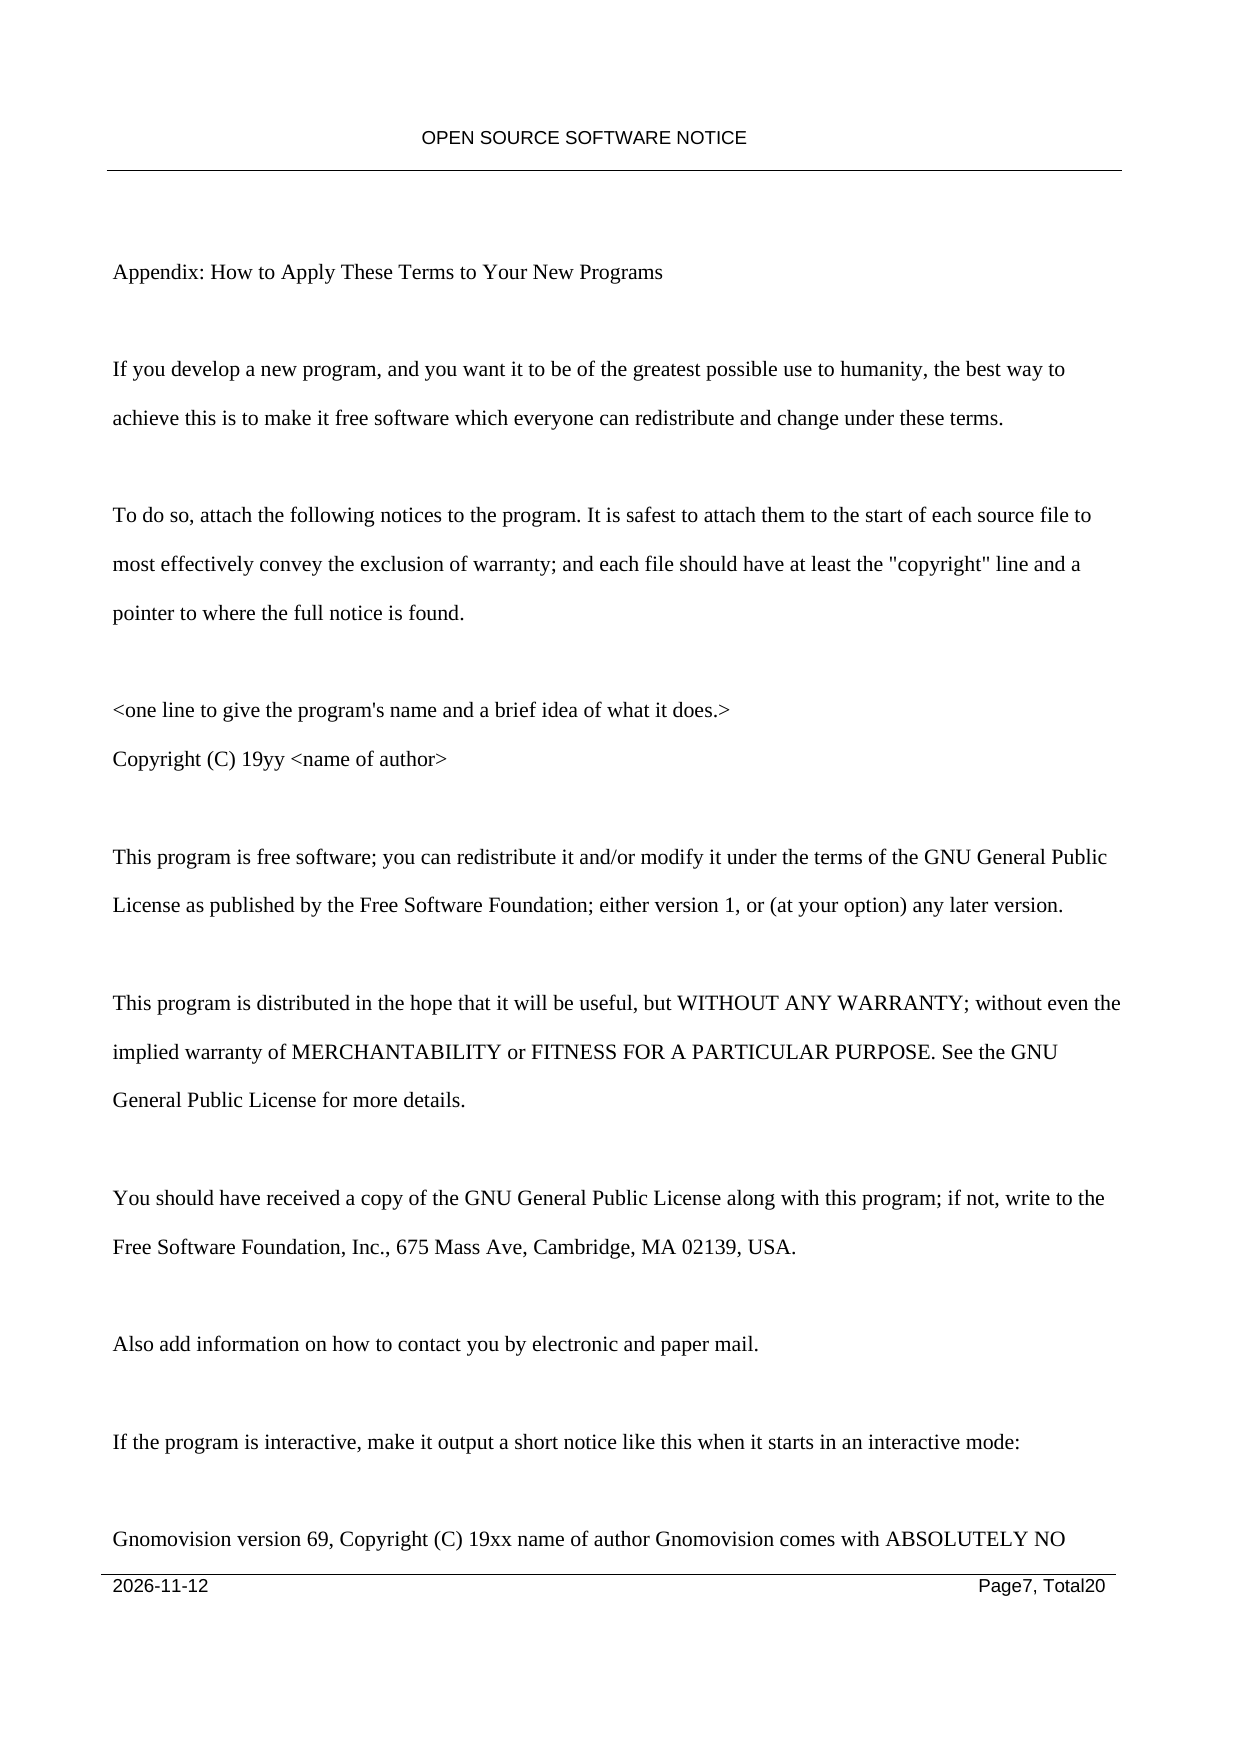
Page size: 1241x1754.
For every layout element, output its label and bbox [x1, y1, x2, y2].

text [112, 206, 1128, 1555]
